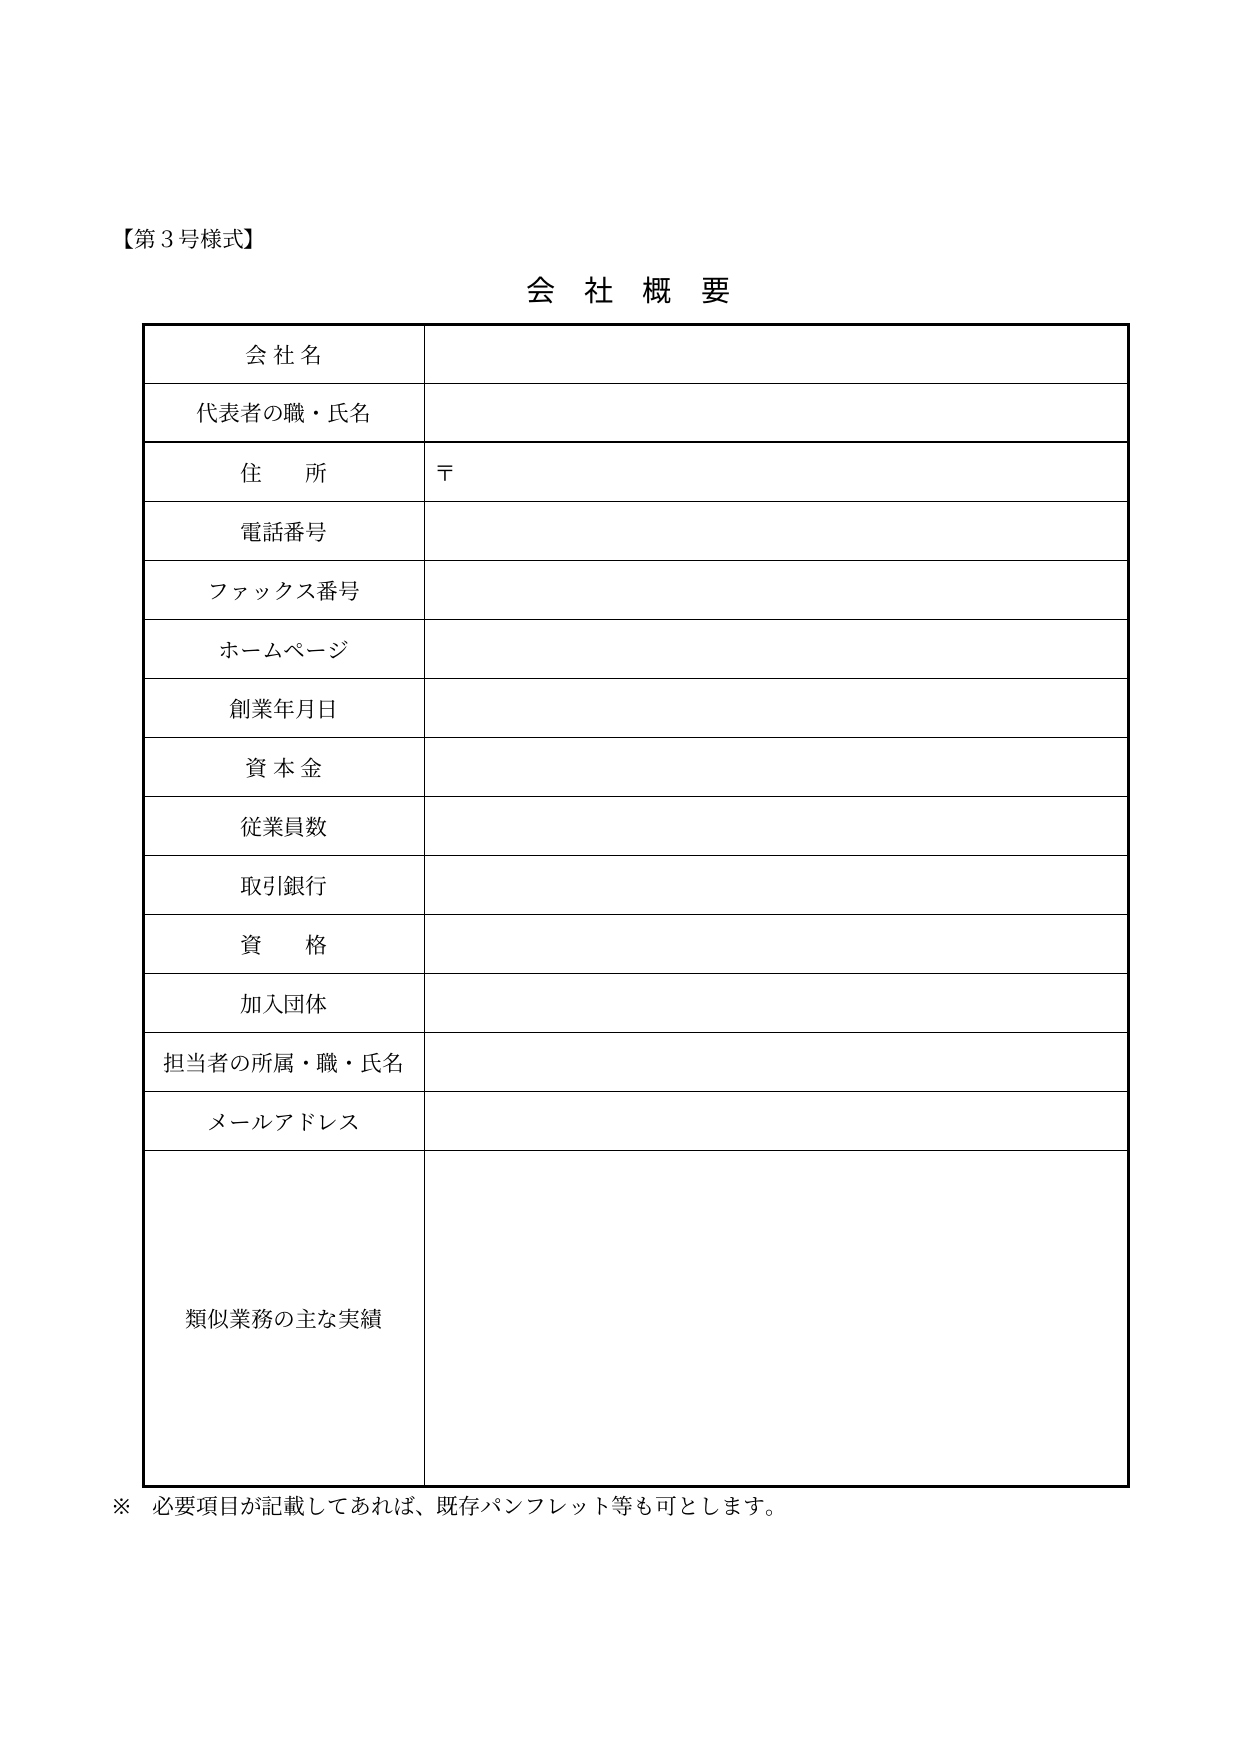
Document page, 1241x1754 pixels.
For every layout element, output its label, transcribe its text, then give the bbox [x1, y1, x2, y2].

table_cell 創業年月日 [145, 679, 424, 737]
table_header [425, 326, 1127, 382]
table_cell 電話番号 [145, 502, 424, 559]
table_cell 〒 [425, 443, 1127, 501]
text 【第３号様式】 [112, 221, 1144, 255]
text ※ 必要項目が記載してあれば、既存パンフレット等も可とします。 [112, 1488, 1144, 1522]
table_cell [425, 502, 1127, 559]
text 会 社 概 要 [112, 255, 1144, 323]
table_cell [425, 1151, 1127, 1485]
table_cell [425, 738, 1127, 796]
table_cell [425, 1092, 1127, 1150]
table_cell [425, 384, 1127, 441]
table_cell [425, 974, 1127, 1032]
table_cell メールアドレス [145, 1092, 424, 1150]
table_cell 担当者の所属・職・氏名 [145, 1033, 424, 1091]
table_cell ファックス番号 [145, 561, 424, 619]
table_cell 類似業務の主な実績 [145, 1151, 424, 1485]
table_cell [425, 1033, 1127, 1091]
table_cell [425, 915, 1127, 973]
table_cell 従業員数 [145, 797, 424, 855]
table_header 会 社 名 [145, 326, 424, 382]
table_cell 住 所 [145, 443, 424, 501]
table_cell [425, 679, 1127, 737]
table_cell ホームページ [145, 620, 424, 678]
table_cell 資 格 [145, 915, 424, 973]
table_cell [425, 561, 1127, 619]
table_cell 資 本 金 [145, 738, 424, 796]
table_cell [425, 856, 1127, 914]
table_cell 加入団体 [145, 974, 424, 1032]
table_cell [425, 797, 1127, 855]
table_cell 取引銀行 [145, 856, 424, 914]
table_cell 代表者の職・氏名 [145, 384, 424, 441]
table_cell [425, 620, 1127, 678]
